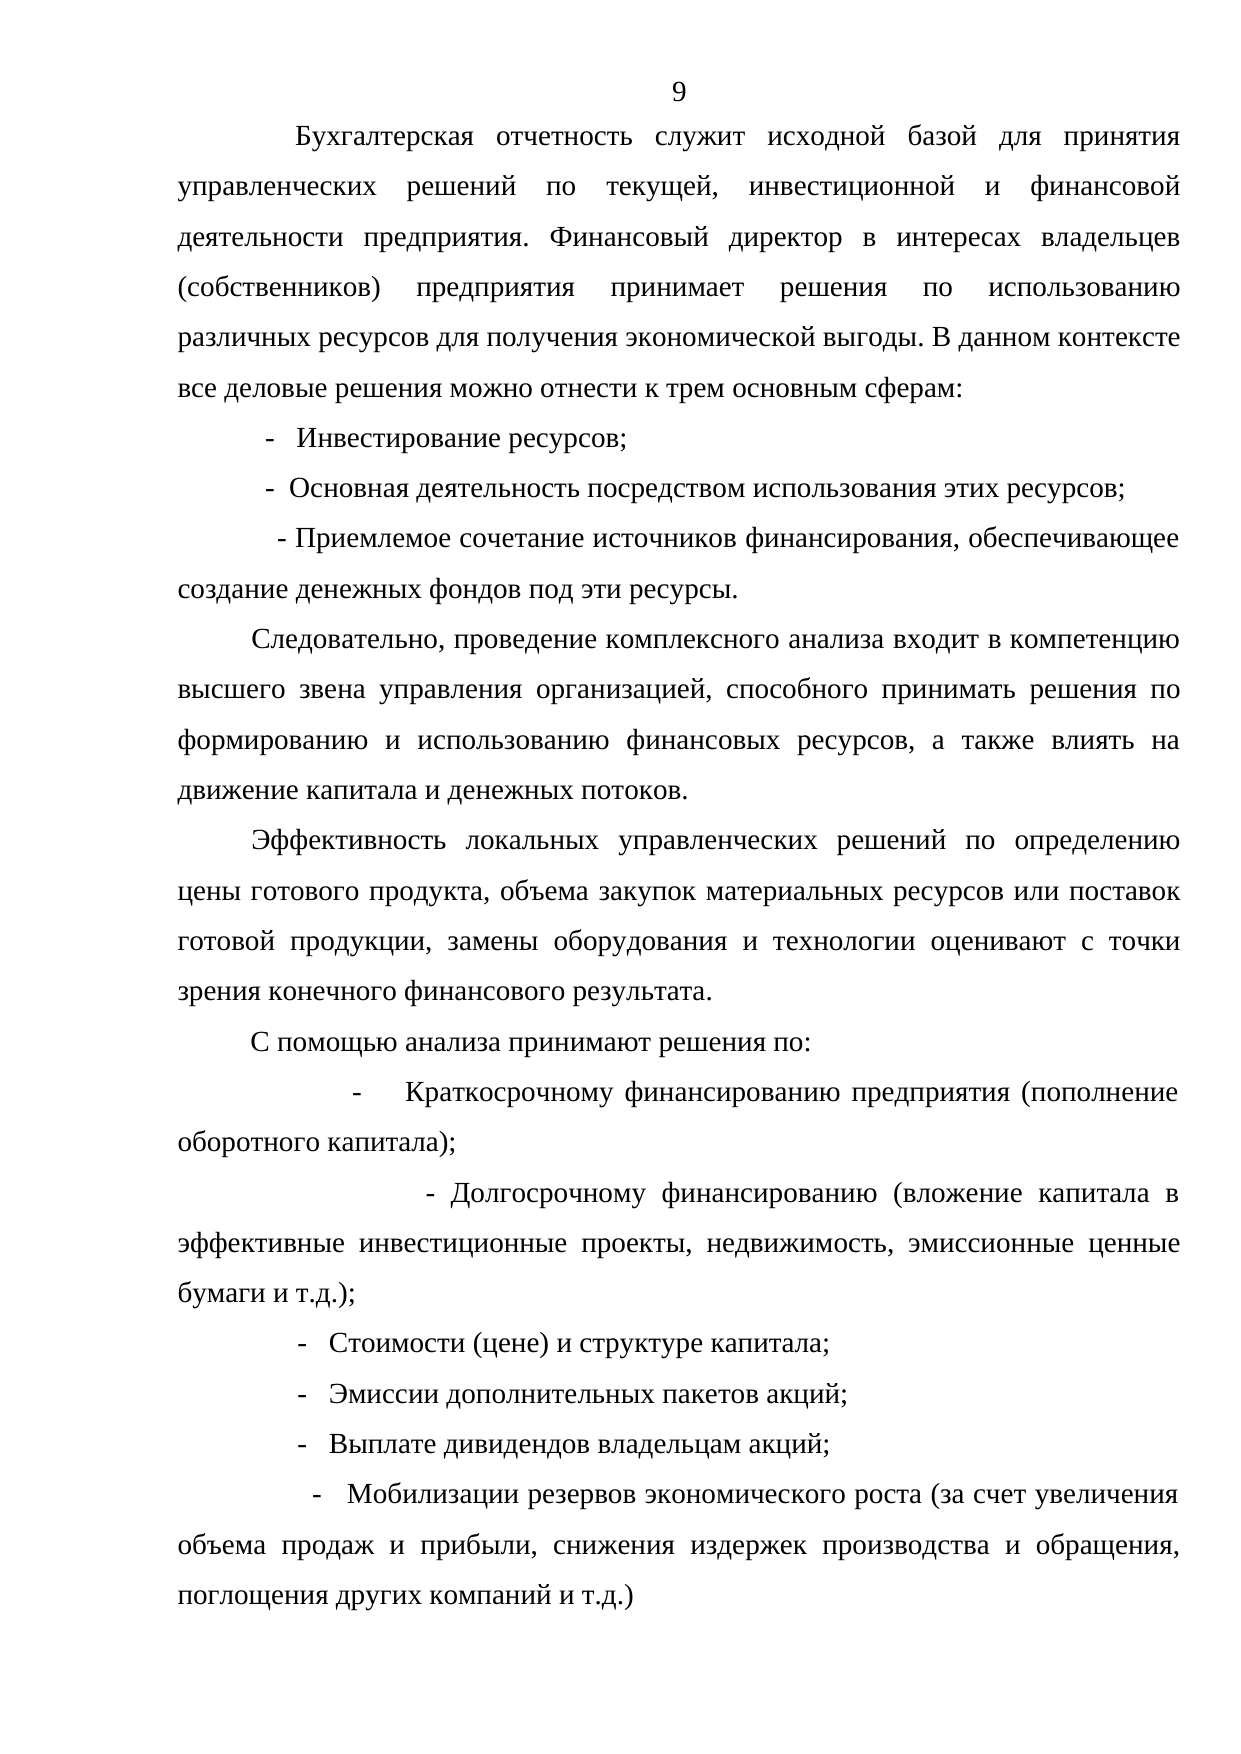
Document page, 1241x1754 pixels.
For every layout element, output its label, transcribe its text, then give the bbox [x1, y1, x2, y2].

text С помощью анализа принимают решения по: [177, 1024, 1181, 1057]
text - Мобилизации резервов экономического роста (за счет увеличения объема продаж и прибыли, снижения издержек производства и обращения, поглощения других компаний и т.д.) [177, 1477, 1181, 1611]
text - Приемлемое сочетание источников финансирования, обеспечивающее создание денежных фондов под эти ресурсы. [177, 521, 1181, 604]
text - Долгосрочному финансированию (вложение капитала в эффективные инвестиционные проекты, недвижимость, эмиссионные ценные бумаги и т.д.); [177, 1175, 1181, 1309]
text Бухгалтерская отчетность служит исходной базой для принятия управленческих решений по текущей, инвестиционной и финансовой деятельности предприятия. Финансовый директор в интересах владельцев (собственников) предприятия принимает решения по использованию различных ресурсов для получения экономической выгоды. В данном контексте все деловые решения можно отнести к трем основным сферам: [177, 118, 1181, 403]
text - Краткосрочному финансированию предприятия (пополнение оборотного капитала); [177, 1074, 1181, 1158]
text Эффективность локальных управленческих решений по определению цены готового продукта, объема закупок материальных ресурсов или поставок готовой продукции, замены оборудования и технологии оценивают с точки зрения конечного финансового результата. [177, 822, 1181, 1007]
text - Инвестирование ресурсов; [177, 420, 1181, 453]
text - Основная деятельность посредством использования этих ресурсов; [177, 470, 1181, 504]
text Следовательно, проведение комплексного анализа входит в компетенцию высшего звена управления организацией, способного принимать решения по формированию и использованию финансовых ресурсов, а также влиять на движение капитала и денежных потоков. [177, 621, 1181, 806]
text - Выплате дивидендов владельцам акций; [290, 1426, 1181, 1460]
text - Эмиссии дополнительных пакетов акций; [290, 1376, 1181, 1409]
text - Стоимости (цене) и структуре капитала; [290, 1326, 1181, 1359]
